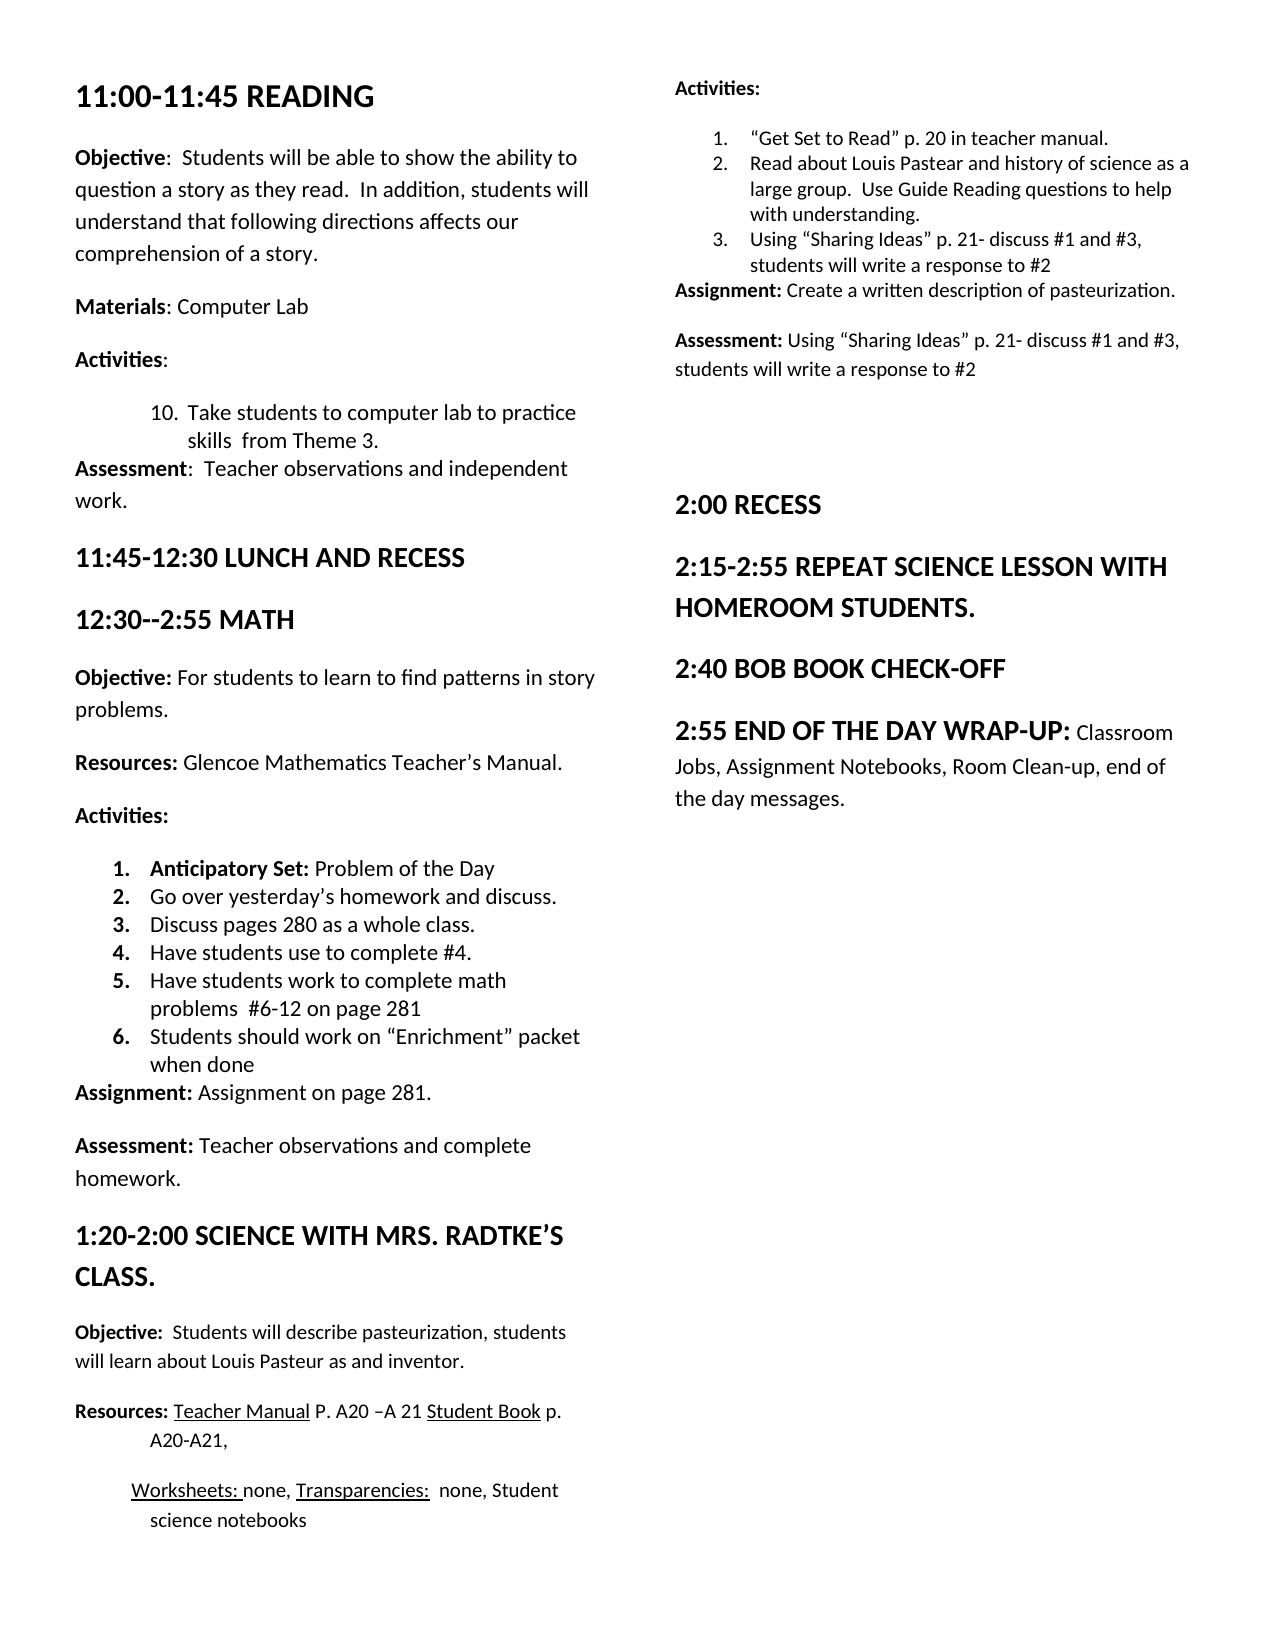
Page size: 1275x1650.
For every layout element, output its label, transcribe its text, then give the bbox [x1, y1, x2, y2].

list “Get Set to Read” p. 20 in teacher manual. [712, 125, 1200, 150]
text Assignment: Create a written description of pasteurization. [675, 277, 1200, 303]
text 12:30--2:55 Math [75, 601, 600, 637]
list Discuss pages 280 as a whole class. [112, 910, 600, 938]
text Assessment: Using “Sharing Ideas” p. 21- discuss #1 and #3, students will write a response to #2 [675, 327, 1200, 382]
text Activities: [75, 801, 600, 829]
text Assignment: Assignment on page 281. [75, 1078, 600, 1106]
list Anticipatory Set: Problem of the Day [112, 854, 600, 882]
text Assessment: Teacher observations and independent work. [75, 454, 600, 514]
list Have students work to complete math problems #6-12 on page 281 [112, 966, 600, 1022]
list Take students to computer lab to practice skills from Theme 3. [150, 398, 600, 454]
text Objective: Students will describe pasteurization, students will learn about Louis Pasteur as and inventor. [75, 1319, 600, 1374]
text Objective: For students to learn to find patterns in story problems. [75, 663, 600, 723]
list Go over yesterday’s homework and discuss. [112, 882, 600, 910]
text 2:15-2:55 Repeat science lesson with homeroom STudents. [675, 548, 1200, 624]
list Using “Sharing Ideas” p. 21- discuss #1 and #3, students will write a response to #2 [712, 227, 1200, 277]
text Resources: Glencoe Mathematics Teacher’s Manual. [75, 748, 600, 776]
list Students should work on “Enrichment” packet when done [112, 1022, 600, 1078]
text 2:00 Recess [675, 486, 1200, 522]
text Assessment: Teacher observations and complete homework. [75, 1131, 600, 1192]
text Activities: [675, 75, 1200, 100]
text 2:55 End of the Day Wrap-Up: Classroom Jobs, Assignment Notebooks, Room Clean-up, end of the day messages. [675, 712, 1200, 812]
text Objective: Students will be able to show the ability to question a story as they read. In addition, students will understand that following directions affects our comprehension of a story. [75, 143, 600, 267]
list Read about Louis Pastear and history of science as a large group. Use Guide Reading questions to help with understanding. [712, 150, 1200, 227]
list Have students use to complete #4. [112, 938, 600, 966]
text Resources: Teacher Manual P. A20 –A 21 Student Book p. A20-A21, [75, 1398, 600, 1453]
text Worksheets: none, Transparencies: none, Student science notebooks [131, 1478, 600, 1532]
text 11:00-11:45 Reading [75, 75, 600, 116]
text 1:20-2:00 Science with Mrs. Radtke’s Class. [75, 1217, 600, 1293]
text Materials: Computer Lab [75, 292, 600, 320]
text 11:45-12:30 Lunch and Recess [75, 539, 600, 575]
text Activities: [75, 345, 600, 373]
text 2:40 BOB Book Check-off [675, 650, 1200, 686]
